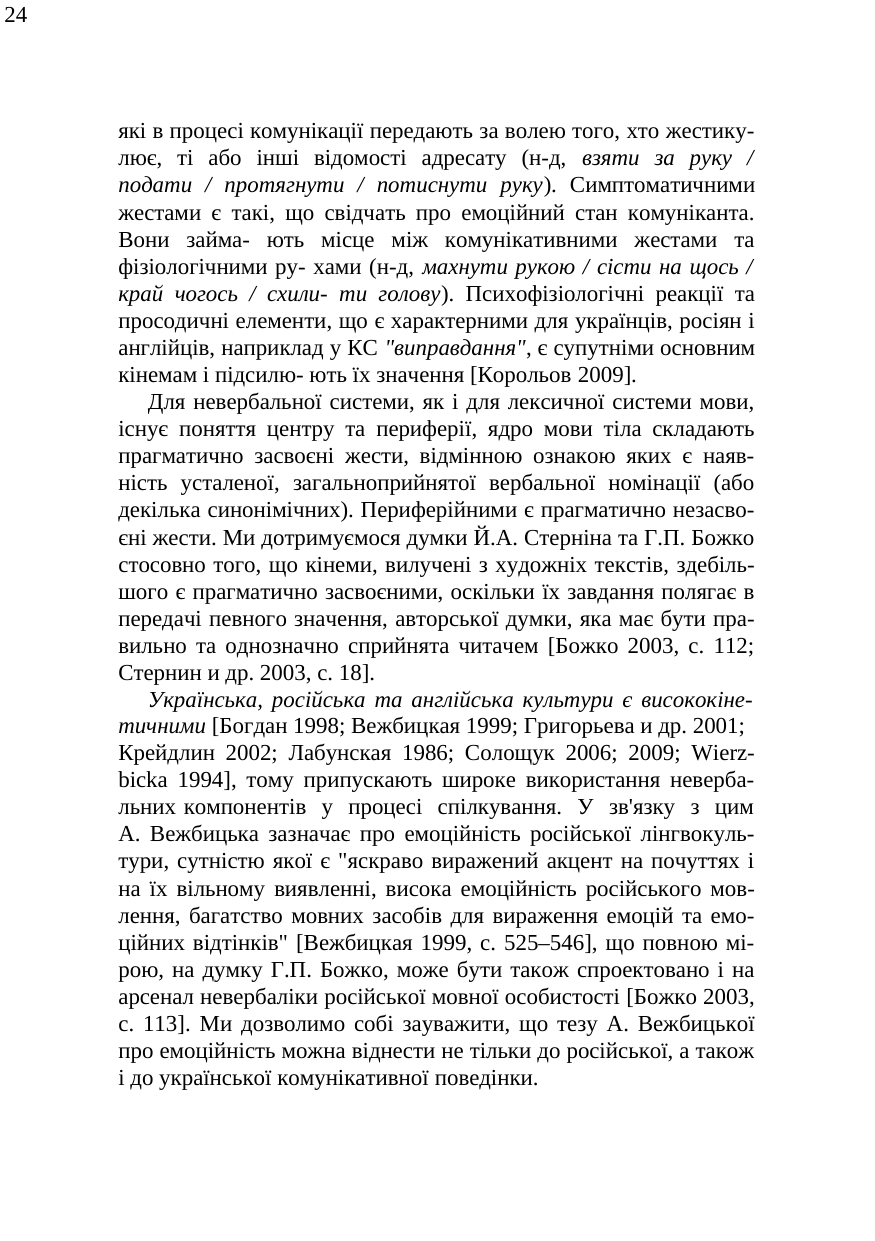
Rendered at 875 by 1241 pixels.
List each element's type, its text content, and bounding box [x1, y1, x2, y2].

text які в процесі комунікації передають за волею того, хто жестику- лює, ті або інші відомості адресату (н-д, взяти за руку / подати / протягнути / потиснути руку). Симптоматичними жестами є такі, що свідчать про емоційний стан комуніканта. Вони займа- ють місце між комунікативними жестами та фізіологічними ру- хами (н-д, махнути рукою / сісти на щось / край чогось / схили- ти голову). Психофізіологічні реакції та просодичні елементи, що є характерними для українців, росіян і англійців, наприклад у КС "виправдання", є супутніми основним кінемам і підсилю- ють їх значення [Корольов 2009]. [118, 117, 755, 387]
text Крейдлин 2002; Лабунская 1986; Солощук 2006; 2009; Wierz- bicka 1994], тому припускають широке використання неверба- льних компонентів у процесі спілкування. У зв'язку з цим А. Вежбицька зазначає про емоційність російської лінгвокуль- тури, сутністю якої є "яскраво виражений акцент на почуттях і на їх вільному виявленні, висока емоційність російського мов- лення, багатство мовних засобів для вираження емоцій та емо- ційних відтінків" [Вежбицкая 1999, с. 525–546], що повною мі- рою, на думку Г.П. Божко, може бути також спроектовано і на арсенал невербаліки російської мовної особистості [Божко 2003, с. 113]. Ми дозволимо собі зауважити, що тезу А. Вежбицької про емоційність можна віднести не тільки до російської, а також і до української комунікативної поведінки. [118, 739, 756, 1091]
text Українська, російська та англійська культури є висококіне- тичними [Богдан 1998; Вежбицкая 1999; Григорьева и др. 2001; [118, 686, 755, 739]
text Для невербальної системи, як і для лексичної системи мови, існує поняття центру та периферії, ядро мови тіла складають прагматично засвоєні жести, відмінною ознакою яких є наяв- ність усталеної, загальноприйнятої вербальної номінації (або декілька синонімічних). Периферійними є прагматично незасво- єні жести. Ми дотримуємося думки Й.А. Стерніна та Г.П. Божко стосовно того, що кінеми, вилучені з художніх текстів, здебіль- шого є прагматично засвоєними, оскільки їх завдання полягає в передачі певного значення, авторської думки, яка має бути пра- вильно та однозначно сприйнята читачем [Божко 2003, с. 112; Стернин и др. 2003, с. 18]. [118, 388, 756, 685]
